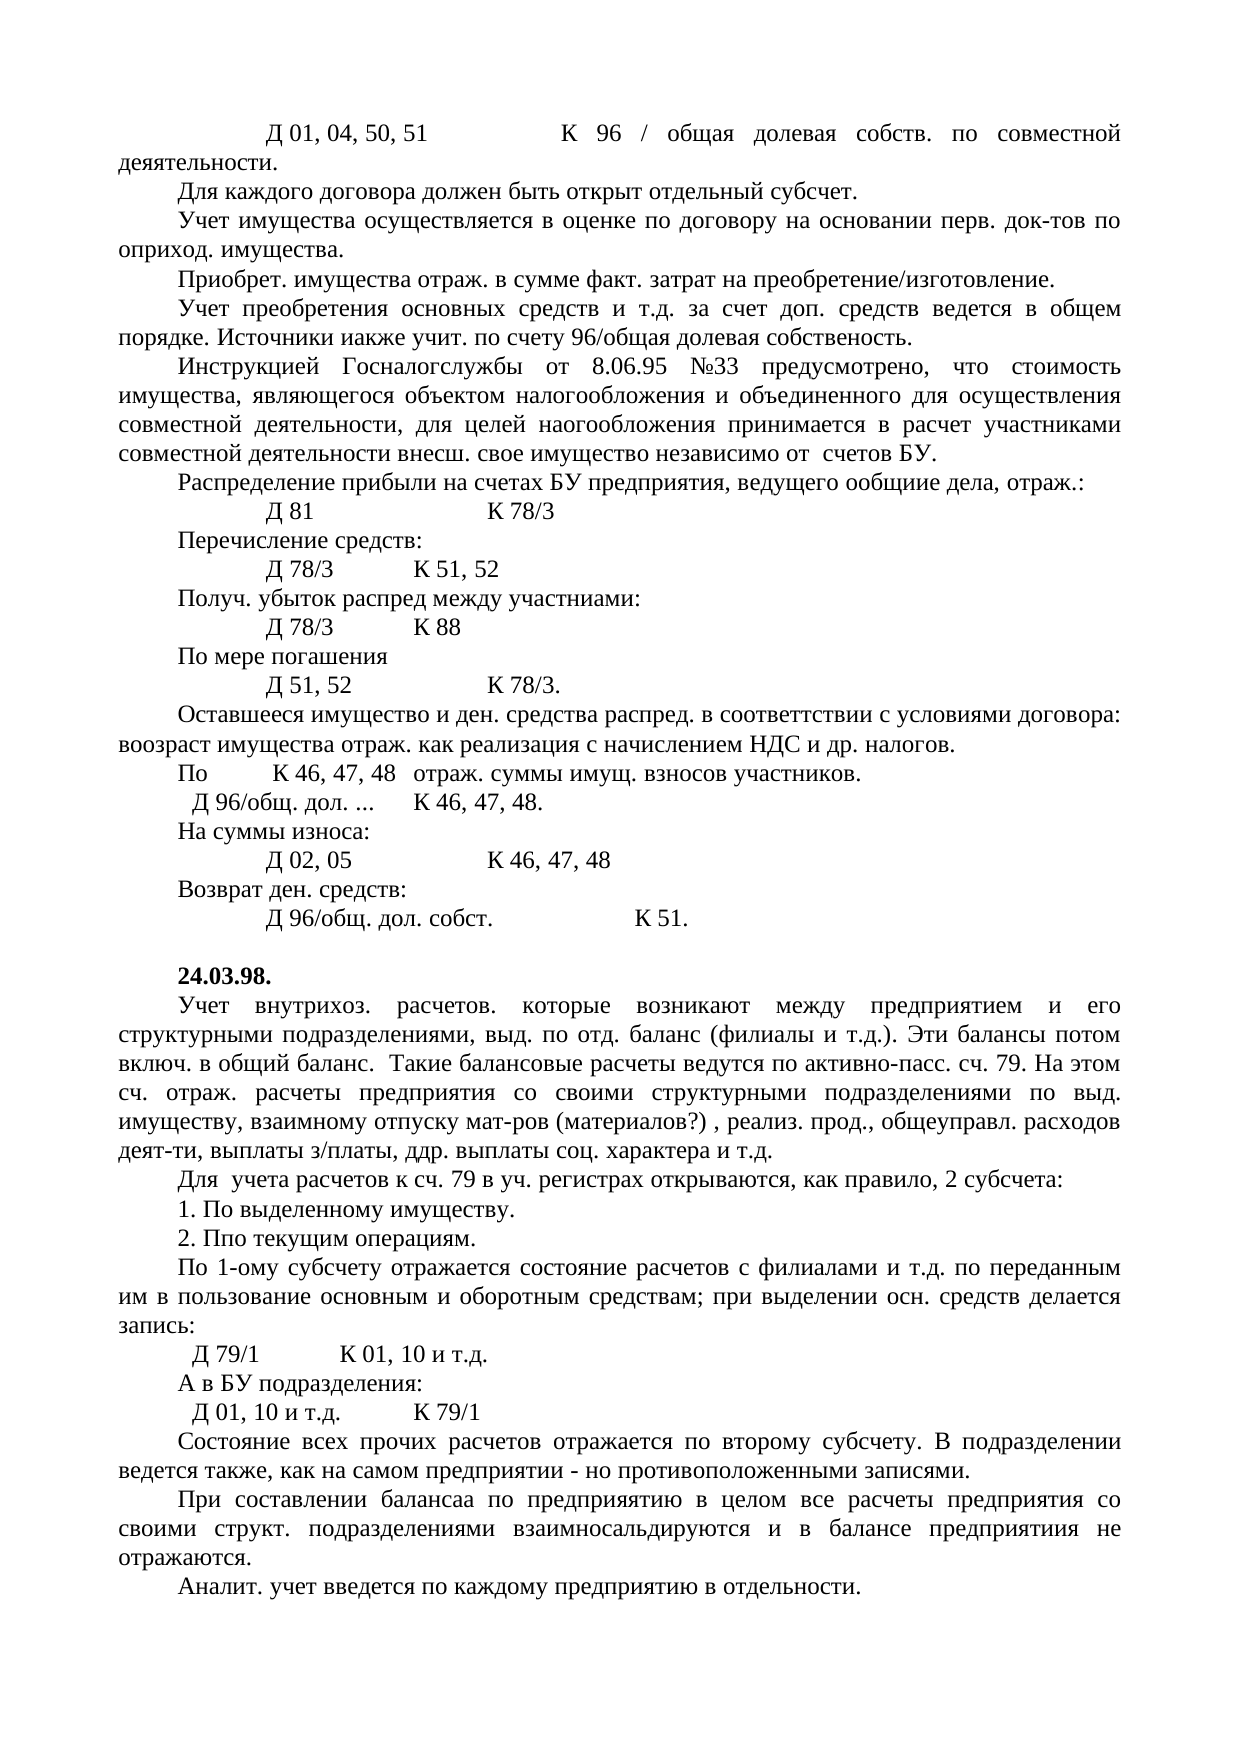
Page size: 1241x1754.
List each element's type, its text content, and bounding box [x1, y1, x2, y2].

list Д 96/общ. дол. ... К 46, 47, 48. [118, 787, 1122, 816]
list Аналит. учет введется по каждому предприятию в отдельности. [118, 1571, 1122, 1600]
list Д 51, 52 К 78/3. [118, 670, 1122, 699]
list Состояние всех прочих расчетов отражается по второму субсчету. В подразделении ведется также, как на самом предприятии - но противоположенными записями. [118, 1426, 1122, 1484]
list Перечисление средств: [118, 525, 1122, 554]
list Учет преобретения основных средств и т.д. за счет доп. средств ведется в общем порядке. Источники иакже учит. по счету 96/общая долевая собственость. [118, 292, 1122, 351]
list Д 01, 10 и т.д. К 79/1 [118, 1397, 1122, 1426]
list Д 96/общ. дол. собст. К 51. [118, 903, 1122, 932]
list При составлении балансаа по предприяятию в целом все расчеты предприятия со своими структ. подразделениями взаимносальдируются и в балансе предприятиия не отражаются. [118, 1484, 1122, 1571]
list По К 46, 47, 48 отраж. суммы имущ. взносов участников. [118, 757, 1122, 787]
list По мере погашения [118, 641, 1122, 670]
list Учет имущества осуществляется в оценке по договору на основании перв. док-тов по оприход. имущества. [118, 205, 1122, 263]
list Получ. убыток распред между участниами: [118, 583, 1122, 612]
list Для учета расчетов к сч. 79 в уч. регистрах открываются, как правило, 2 субсчета: [118, 1164, 1122, 1193]
list Распределение прибыли на счетах БУ предприятия, ведущего ообщиие дела, отраж.: [118, 467, 1122, 496]
list Д 78/3 К 88 [118, 612, 1122, 641]
list По 1-ому субсчету отражается состояние расчетов с филиалами и т.д. по переданным им в пользование основным и оборотным средствам; при выделении осн. средств делается запись: [118, 1252, 1122, 1339]
list 1. По выделенному имуществу. [118, 1193, 1122, 1222]
list Д 02, 05 К 46, 47, 48 [118, 845, 1122, 874]
list Инструкцией Госналогслужбы от 8.06.95 №33 предусмотрено, что стоимость имущества, являющегося объектом налогообложения и объединенного для осуществления совместной деятельности, для целей наогообложения принимается в расчет участниками совместной деятельности внесш. свое имущество независимо от счетов БУ. [118, 351, 1122, 467]
list Д 78/3 К 51, 52 [118, 554, 1122, 583]
list 24.03.98. [118, 961, 1122, 990]
list Оставшееся имущество и ден. средства распред. в соответтствии с условиями договора: воозраст имущества отраж. как реализация с начислением НДС и др. налогов. [118, 699, 1122, 757]
list Для каждого договора должен быть открыт отдельный субсчет. [118, 176, 1122, 205]
list Д 81 К 78/3 [118, 496, 1122, 525]
list Возврат ден. средств: [118, 874, 1122, 903]
list Д 79/1 К 01, 10 и т.д. [118, 1339, 1122, 1368]
list Д 01, 04, 50, 51 К 96 / общая долевая собств. по совместной деяятельности. [118, 118, 1122, 176]
list На суммы износа: [118, 816, 1122, 845]
list А в БУ подразделения: [118, 1368, 1122, 1397]
list 2. Ппо текущим операциям. [118, 1222, 1122, 1252]
list Учет внутрихоз. расчетов. которые возникают между предприятием и его структурными подразделениями, выд. по отд. баланс (филиалы и т.д.). Эти балансы потом включ. в общий баланс. Такие балансовые расчеты ведутся по активно-пасс. сч. 79. На этом сч. отраж. расчеты предприятия со своими структурными подразделениями по выд. имуществу, взаимному отпуску мат-ров (материалов?) , реализ. прод., общеуправл. расходов деят-ти, выплаты з/платы, ддр. выплаты соц. характера и т.д. [118, 990, 1122, 1164]
list Приобрет. имущества отраж. в сумме факт. затрат на преобретение/изготовление. [118, 263, 1122, 292]
